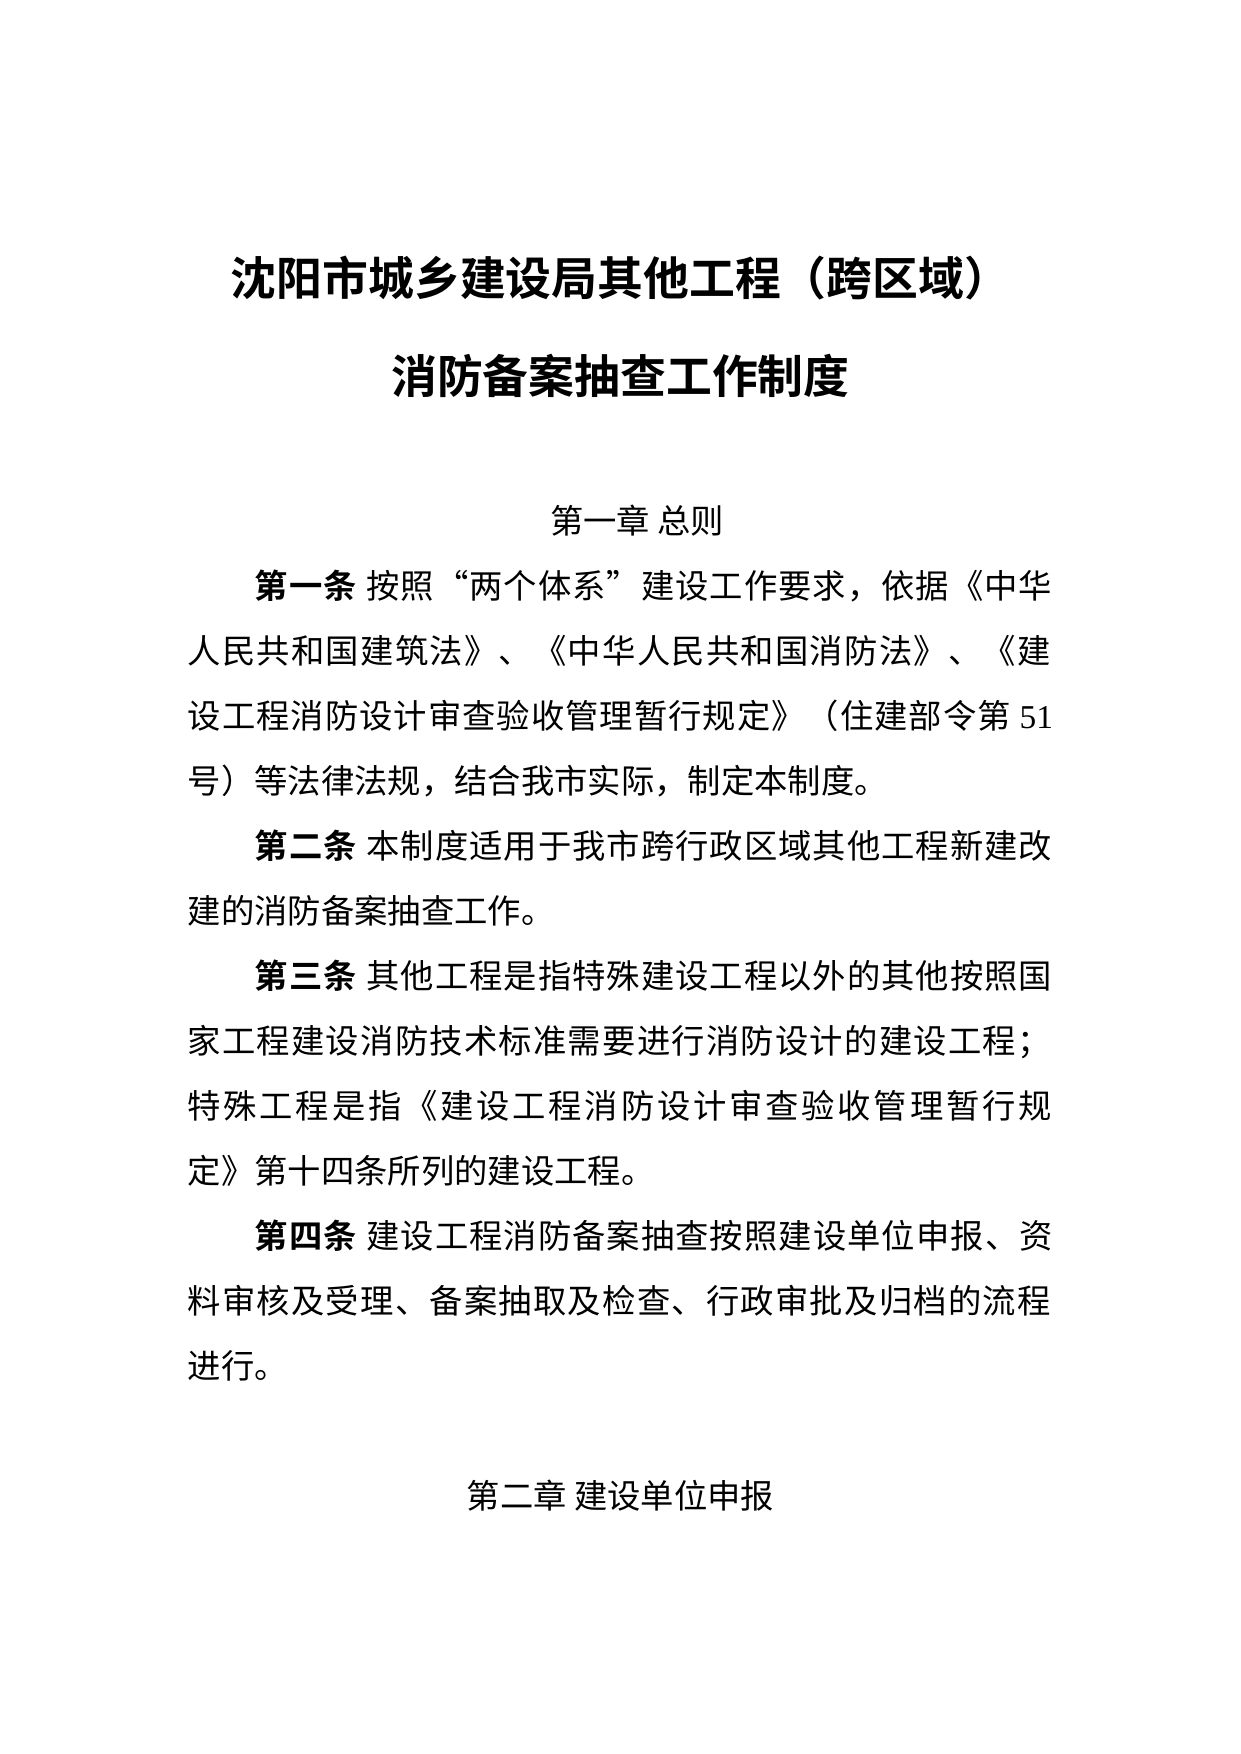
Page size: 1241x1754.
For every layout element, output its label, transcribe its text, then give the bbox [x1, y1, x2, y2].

text 第一章 总则 [187, 487, 1053, 552]
text 第一条 按照“两个体系”建设工作要求，依据《中华人民共和国建筑法》、《中华人民共和国消防法》、《建设工程消防设计审查验收管理暂行规定》（住建部令第51号）等法律法规，结合我市实际，制定本制度。 [187, 552, 1053, 812]
text 第四条 建设工程消防备案抽查按照建设单位申报、资料审核及受理、备案抽取及检查、行政审批及归档的流程进行。 [187, 1202, 1053, 1397]
text 第三条 其他工程是指特殊建设工程以外的其他按照国家工程建设消防技术标准需要进行消防设计的建设工程；特殊工程是指《建设工程消防设计审查验收管理暂行规定》第十四条所列的建设工程。 [187, 942, 1053, 1202]
text 沈阳市城乡建设局其他工程（跨区域） [187, 227, 1053, 324]
text 第二条 本制度适用于我市跨行政区域其他工程新建改建的消防备案抽查工作。 [187, 812, 1053, 942]
text 消防备案抽查工作制度 [187, 324, 1053, 422]
text 第二章 建设单位申报 [187, 1462, 1053, 1527]
